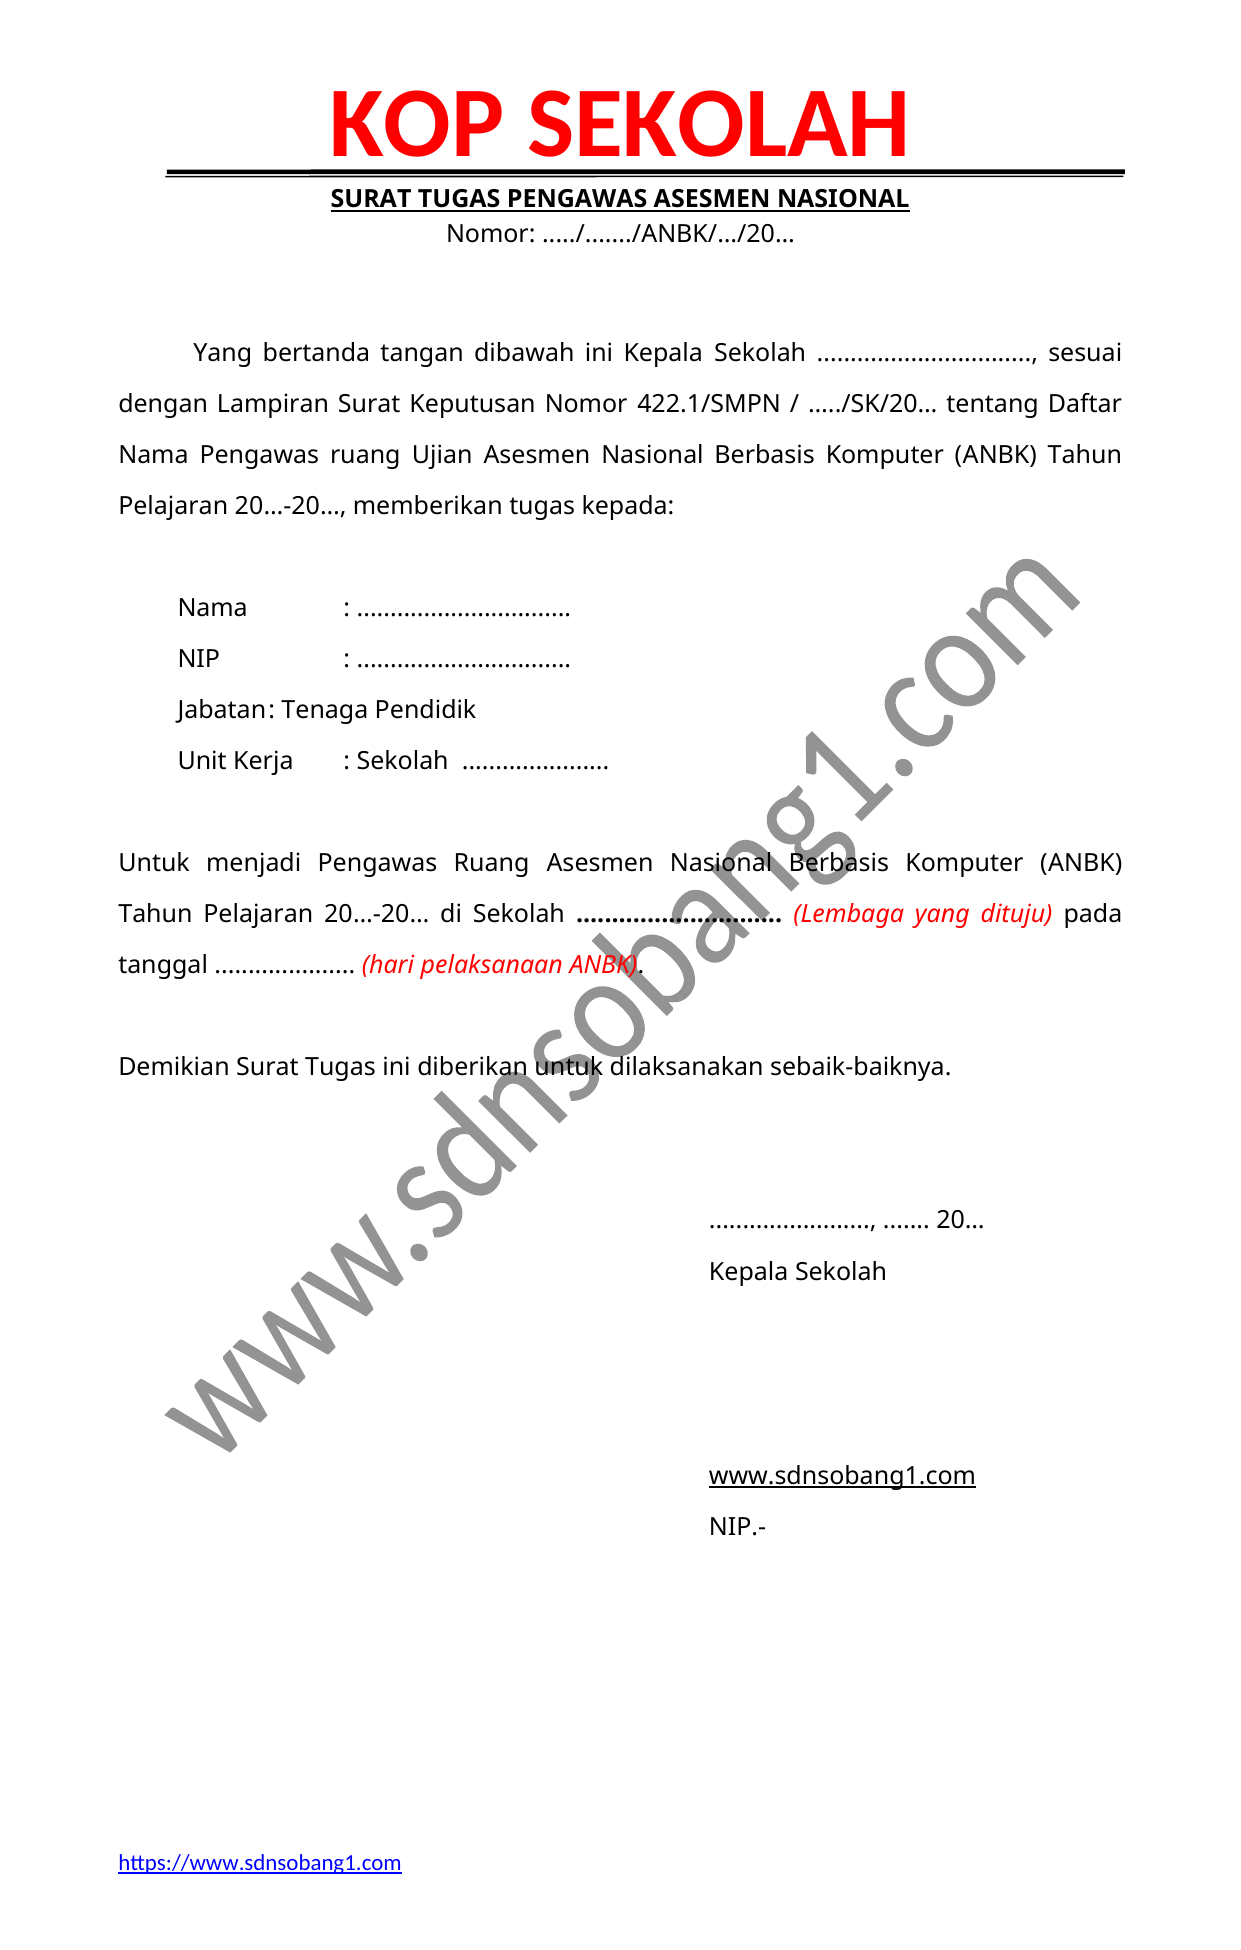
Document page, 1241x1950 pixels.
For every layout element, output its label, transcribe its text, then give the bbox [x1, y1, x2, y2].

text www.sdnsobang1.com [709, 1457, 1122, 1491]
text Demikian Surat Tugas ini diberikan untuk dilaksanakan sebaik-baiknya. [118, 1049, 1122, 1083]
text Jabatan : Tenaga Pendidik [177, 692, 1122, 726]
text Unit Kerja : Sekolah ...................... [177, 743, 1122, 777]
text SURAT TUGAS PENGAWAS ASESMEN NASIONAL [118, 181, 1122, 215]
text Nomor: ...../......./ANBK/…/20… [118, 215, 1122, 249]
text NIP.- [634, 1508, 1122, 1542]
text Nama : ................................ [177, 589, 1122, 624]
text Kepala Sekolah [709, 1253, 1122, 1287]
text NIP : ................................ [177, 641, 1122, 675]
text ........................, ....... 20… [709, 1202, 1122, 1236]
text Untuk menjadi Pengawas Ruang Asesmen Nasional Berbasis Komputer (ANBK) Tahun Pelajaran 20…-20… di Sekolah ............................. (Lembaga yang dituju) pada tanggal ..................... (hari pelaksanaan ANBK). [118, 845, 1122, 981]
text Yang bertanda tangan dibawah ini Kepala Sekolah ................................, sesuai dengan Lampiran Surat Keputusan Nomor 422.1/SMPN / …../SK/20… tentang Daftar Nama Pengawas ruang Ujian Asesmen Nasional Berbasis Komputer (ANBK) Tahun Pelajaran 20…-20…, memberikan tugas kepada: [118, 334, 1122, 522]
